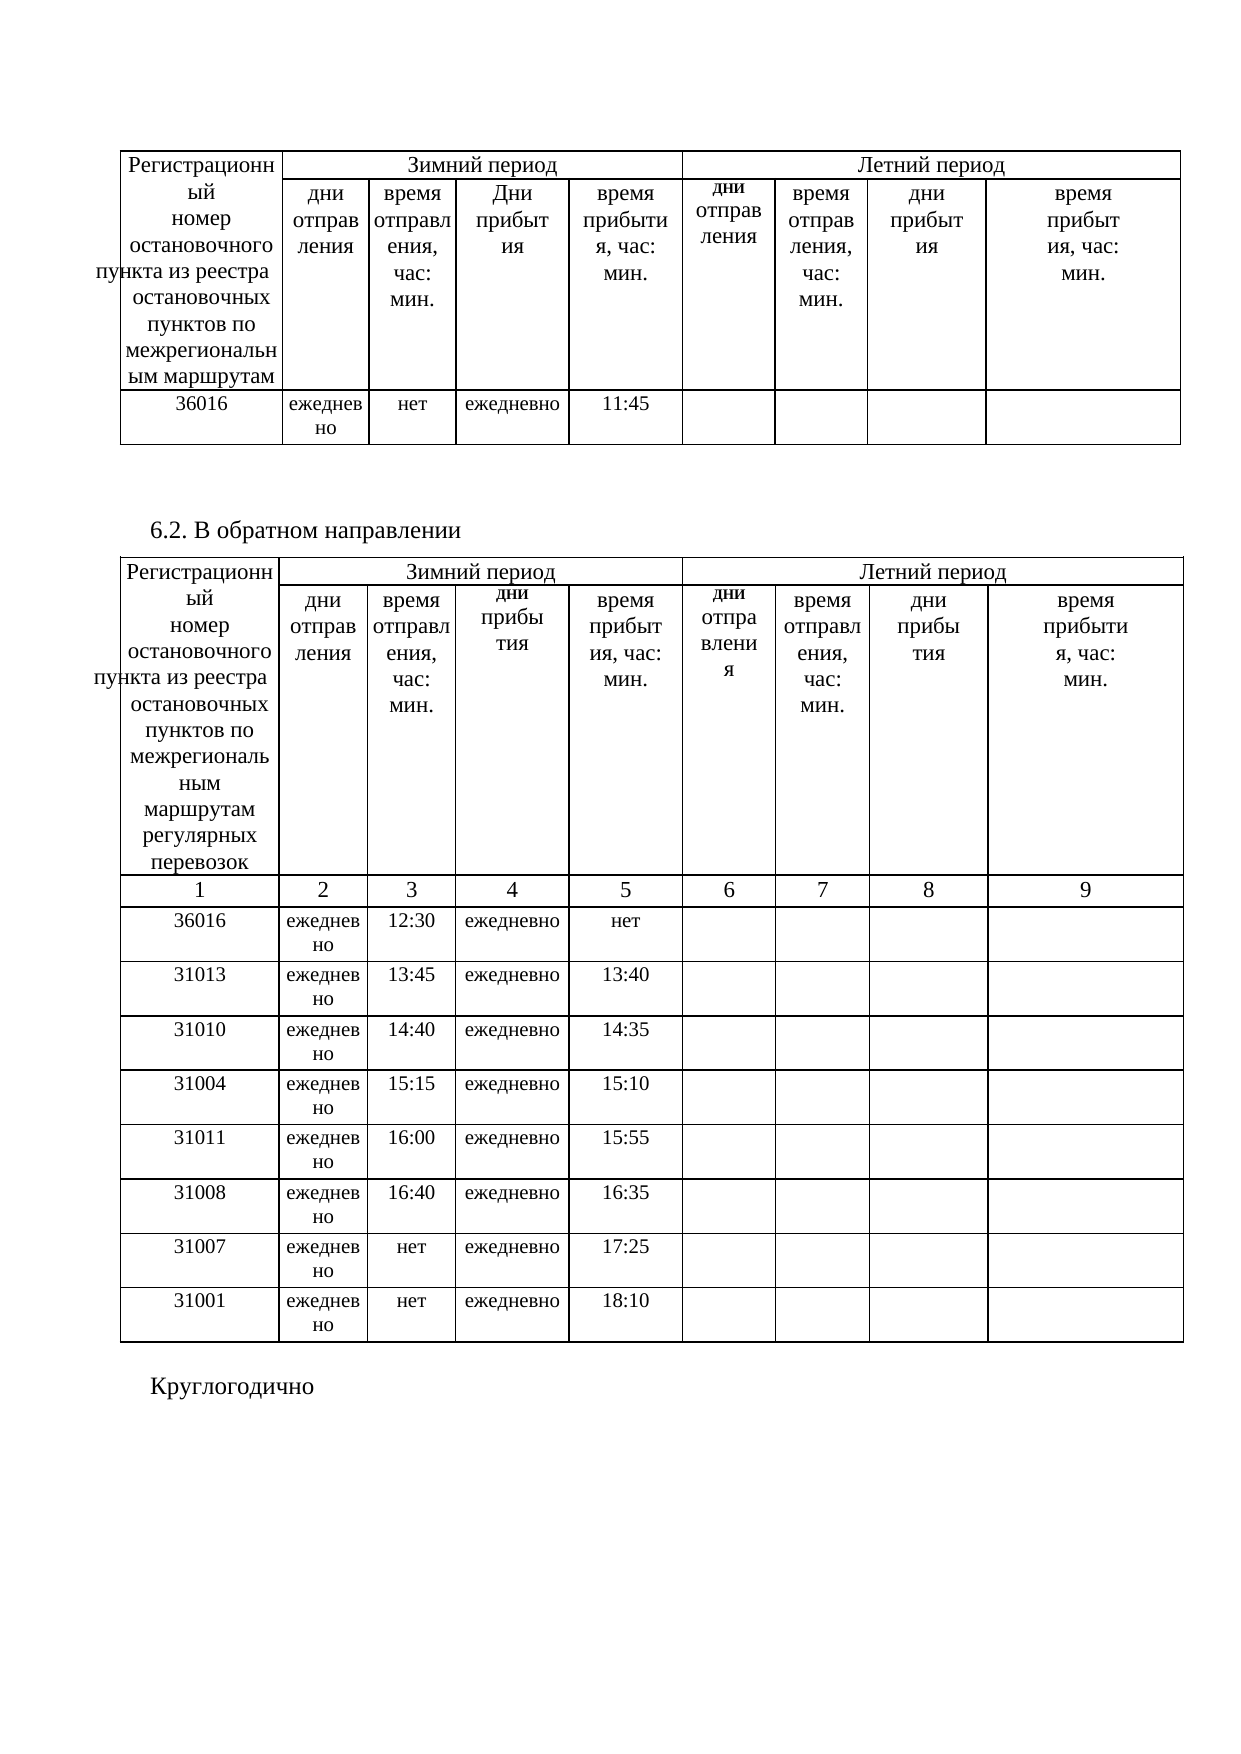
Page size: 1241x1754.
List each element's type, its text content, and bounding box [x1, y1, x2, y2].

table_cell дни прибыт ия [868, 180, 985, 389]
table_cell [683, 1125, 775, 1178]
table_cell ежедневно [456, 1071, 568, 1124]
table_cell нет [368, 1288, 455, 1341]
text 6.2. В обратном направлении [150, 515, 1090, 544]
table_cell 36016 [121, 908, 278, 961]
table_cell [683, 1288, 775, 1341]
table_cell время отправл ения, час: мин. [776, 586, 869, 874]
table_cell 1 [121, 876, 278, 906]
table_cell 13:40 [570, 962, 682, 1015]
text Круглогодично [150, 1371, 1090, 1400]
table_cell ежедневно [280, 1071, 367, 1124]
table_cell дни отправ ления [280, 586, 367, 874]
table_cell ежедневно [456, 962, 568, 1015]
table_cell [776, 1017, 869, 1069]
table_cell 17:25 [570, 1234, 682, 1287]
table_header Летний период [683, 152, 1180, 178]
table_cell ежедневно [280, 962, 367, 1015]
table_cell время прибыт ия, час: мин. [987, 180, 1180, 389]
table_cell [776, 962, 869, 1015]
table_cell 9 [989, 876, 1183, 906]
table_cell [776, 1180, 869, 1232]
table_cell [683, 1180, 775, 1232]
table_cell 14:40 [368, 1017, 455, 1069]
table_cell ДНИ прибы тия [456, 586, 568, 874]
table_cell дни прибы тия [870, 586, 987, 874]
table_cell ежедневно [283, 391, 368, 444]
table_header Зимний период [283, 152, 682, 178]
table_cell 11:45 [570, 391, 682, 444]
table_cell 2 [280, 876, 367, 906]
table_cell время отправл ения, час: мин. [368, 586, 455, 874]
table_cell [870, 1234, 987, 1287]
table_cell [870, 1071, 987, 1124]
table_cell [776, 1071, 869, 1124]
table_cell [683, 1234, 775, 1287]
table_cell 36016 [121, 391, 282, 444]
table_cell 31007 [121, 1234, 278, 1287]
table_header Летний период [683, 558, 1183, 584]
table_cell [776, 1288, 869, 1341]
table_cell [683, 908, 775, 961]
table_cell [870, 962, 987, 1015]
table_cell 31008 [121, 1180, 278, 1232]
table_cell [870, 908, 987, 961]
table_cell 3 [368, 876, 455, 906]
table_cell [987, 391, 1180, 444]
table_cell 6 [683, 876, 775, 906]
table_cell [776, 391, 867, 444]
table_cell ежедневно [280, 1125, 367, 1178]
table_cell [989, 1234, 1183, 1287]
table_cell [683, 1071, 775, 1124]
table_cell [776, 1234, 869, 1287]
table_cell [868, 391, 985, 444]
table_cell ежедневно [456, 1017, 568, 1069]
table_cell время отправ ления, час: мин. [776, 180, 867, 389]
table_cell [776, 1125, 869, 1178]
table_cell [776, 908, 869, 961]
table_cell [870, 1180, 987, 1232]
table_cell ежедневно [280, 1234, 367, 1287]
table_cell 12:30 [368, 908, 455, 961]
table_header Зимний период [280, 558, 682, 584]
table_cell ежедневно [280, 908, 367, 961]
table_cell ежедневно [456, 1288, 568, 1341]
table_cell ежедневно [456, 1180, 568, 1232]
table_cell Дни прибыт ия [457, 180, 568, 389]
table_cell ежедневно [457, 391, 568, 444]
table_cell [989, 1180, 1183, 1232]
table_cell ДНИ отправ ления [683, 180, 774, 389]
table_cell [870, 1288, 987, 1341]
table_header Регистрационный номер остановочного пункта из реестра остановочных пунктов по межрегиональным маршрутам регулярных перевозок [121, 558, 278, 874]
table_cell ежедневно [280, 1180, 367, 1232]
table_cell ежедневно [280, 1288, 367, 1341]
table_cell 31004 [121, 1071, 278, 1124]
table_cell ежедневно [280, 1017, 367, 1069]
table_cell 7 [776, 876, 869, 906]
table_cell дни отправ ления [283, 180, 368, 389]
table_cell нет [570, 908, 682, 961]
table_cell время прибыт ия, час: мин. [570, 586, 682, 874]
table_cell 14:35 [570, 1017, 682, 1069]
table_cell ежедневно [456, 1234, 568, 1287]
table_cell время прибыти я, час: мин. [570, 180, 682, 389]
table_cell [870, 1125, 987, 1178]
table_cell [989, 908, 1183, 961]
table_cell [989, 1288, 1183, 1341]
table_cell [989, 962, 1183, 1015]
table_cell 31013 [121, 962, 278, 1015]
table_cell 15:55 [570, 1125, 682, 1178]
table_cell 16:00 [368, 1125, 455, 1178]
table_cell ежедневно [456, 1125, 568, 1178]
table_cell ежедневно [456, 908, 568, 961]
table_cell нет [368, 1234, 455, 1287]
table_cell ДНИ отпра влени я [683, 586, 775, 874]
table_cell 15:10 [570, 1071, 682, 1124]
table_cell 15:15 [368, 1071, 455, 1124]
table_cell [989, 1125, 1183, 1178]
table_cell [870, 1017, 987, 1069]
table_cell 16:40 [368, 1180, 455, 1232]
table_cell нет [370, 391, 455, 444]
table_cell 31010 [121, 1017, 278, 1069]
table_cell [683, 1017, 775, 1069]
table_cell [989, 1017, 1183, 1069]
table_cell 13:45 [368, 962, 455, 1015]
table_cell 4 [456, 876, 568, 906]
table_cell [683, 962, 775, 1015]
table_cell время прибыти я, час: мин. [989, 586, 1183, 874]
table_cell 16:35 [570, 1180, 682, 1232]
table_cell 8 [870, 876, 987, 906]
table_cell время отправл ения, час: мин. [370, 180, 455, 389]
table_cell 31011 [121, 1125, 278, 1178]
table_cell 18:10 [570, 1288, 682, 1341]
table_cell 5 [570, 876, 682, 906]
table_cell 31001 [121, 1288, 278, 1341]
table_cell [989, 1071, 1183, 1124]
table_cell [683, 391, 774, 444]
table_header Регистрационный номер остановочного пункта из реестра остановочных пунктов по межрегиональным маршрутам регулярных перевозок [121, 152, 282, 389]
